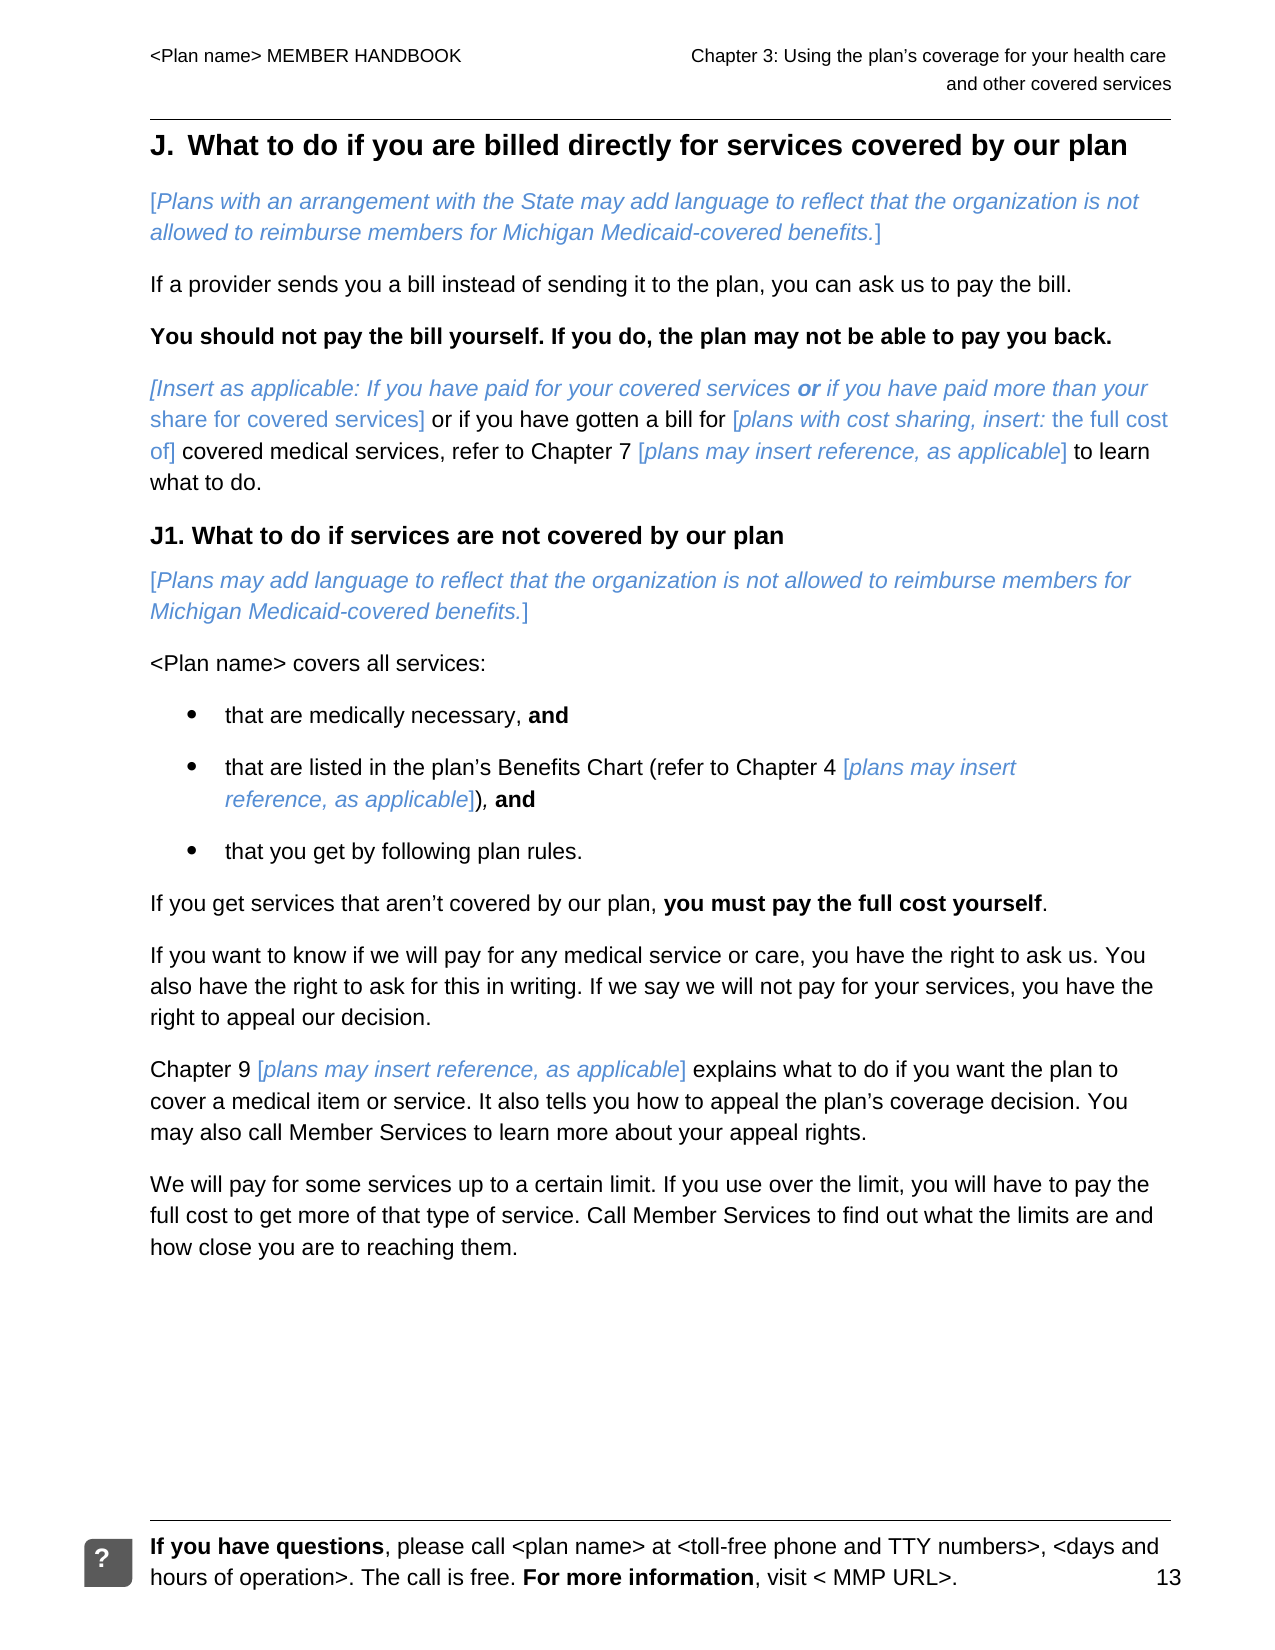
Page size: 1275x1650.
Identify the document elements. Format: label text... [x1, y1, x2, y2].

text If you get services that aren’t covered by our plan, you must pay the full cost yourself. [150, 886, 1171, 917]
list that you get by following plan rules. [187, 834, 1096, 865]
text <Plan name> covers all services: [150, 647, 1171, 678]
list that are listed in the plan’s Benefits Chart (refer to Chapter 4 [plans may insert reference, as applicable]), and [187, 751, 1096, 813]
text Chapter 9 [plans may insert reference, as applicable] explains what to do if you want the plan to cover a medical item or service. It also tells you how to appeal the plan’s coverage decision. You may also call Member Services to learn more about your appeal rights. [150, 1053, 1171, 1147]
subtitle J1. What to do if services are not covered by our plan [150, 517, 1096, 551]
subtitle What to do if you are billed directly for services covered by our plan [150, 120, 1171, 163]
text [Plans with an arrangement with the State may add language to reflect that the organization is not allowed to reimburse members for Michigan Medicaid-covered benefits.] [150, 184, 1171, 247]
text We will pay for some services up to a certain limit. If you use over the limit, you will have to pay the full cost to get more of that type of service. Call Member Services to find out what the limits are and how close you are to reaching them. [150, 1167, 1171, 1261]
list that are medically necessary, and [187, 699, 1096, 730]
text [Plans may add language to reflect that the organization is not allowed to reimburse members for Michigan Medicaid-covered benefits.] [150, 563, 1171, 626]
text You should not pay the bill yourself. If you do, the plan may not be able to pay you back. [150, 319, 1171, 351]
text If you want to know if we will pay for any medical service or care, you have the right to ask us. You also have the right to ask for this in writing. If we say we will not pay for your services, you have the right to appeal our decision. [150, 938, 1171, 1032]
text If a provider sends you a bill instead of sending it to the plan, you can ask us to pay the bill. [150, 267, 1171, 299]
text [Insert as applicable: If you have paid for your covered services or if you have paid more than your share for covered services] or if you have gotten a bill for [plans with cost sharing, insert: the full cost of] covered medical services, refer to Chapter 7 [plans may insert reference, as applicable] to learn what to do. [150, 372, 1171, 497]
